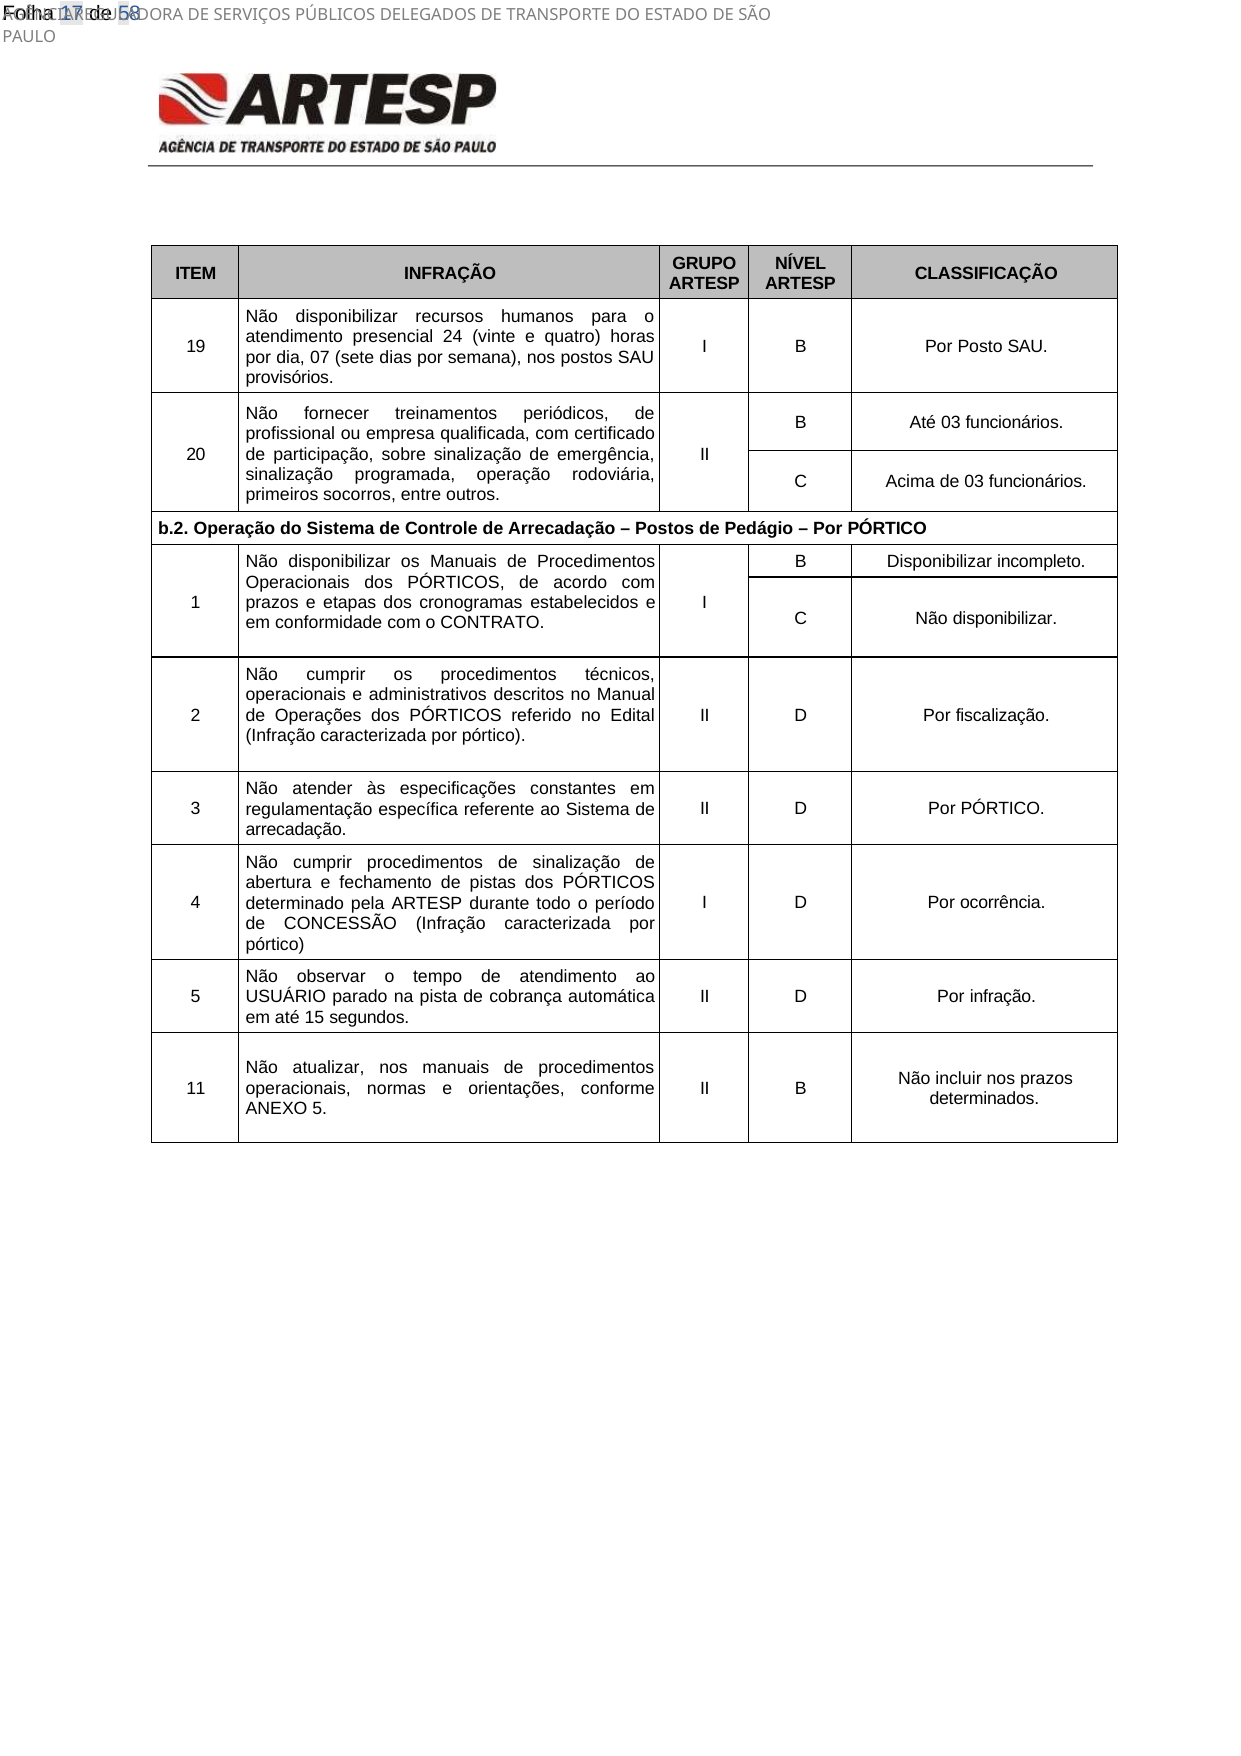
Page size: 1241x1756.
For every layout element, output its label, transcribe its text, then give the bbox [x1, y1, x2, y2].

table_cell I [660, 299, 748, 392]
table_cell 11 [152, 1033, 238, 1142]
table_cell 5 [152, 960, 238, 1032]
table_cell Não atender às especificações constantes em regulamentação específica referente ao Sistema de arrecadação. [239, 772, 659, 844]
table_cell Não atualizar, nos manuais de procedimentos operacionais, normas e orientações, conforme ANEXO 5. [239, 1033, 659, 1142]
table_cell Acima de 03 funcionários. [852, 451, 1117, 511]
table_cell B [749, 393, 851, 450]
table_cell Não incluir nos prazos determinados. [852, 1033, 1117, 1142]
table_cell Não disponibilizar recursos humanos para o atendimento presencial 24 (vinte e quatro) horas por dia, 07 (sete dias por semana), nos postos SAU provisórios. [239, 299, 659, 392]
table_header NÍVEL ARTESP [749, 246, 851, 298]
table_cell Por infração. [852, 960, 1117, 1032]
table_cell C [749, 451, 851, 511]
table_cell Não fornecer treinamentos periódicos, de profissional ou empresa qualificada, com certificado de participação, sobre sinalização de emergência, sinalização programada, operação rodoviária, primeiros socorros, entre outros. [239, 393, 659, 511]
table_cell D [749, 658, 851, 771]
table_cell II [660, 1033, 748, 1142]
table_cell 20 [152, 393, 238, 511]
table_cell 19 [152, 299, 238, 392]
table_cell II [660, 960, 748, 1032]
table_cell Não cumprir os procedimentos técnicos, operacionais e administrativos descritos no Manual de Operações dos PÓRTICOS referido no Edital (Infração caracterizada por pórtico). [239, 658, 659, 771]
table_cell Por ocorrência. [852, 845, 1117, 958]
table_cell Não observar o tempo de atendimento ao USUÁRIO parado na pista de cobrança automática em até 15 segundos. [239, 960, 659, 1032]
table_cell Disponibilizar incompleto. [852, 545, 1117, 576]
table_cell II [660, 393, 748, 511]
table_cell C [749, 578, 851, 656]
table_cell B [749, 545, 851, 576]
table_cell Não disponibilizar. [852, 578, 1117, 656]
table_cell I [660, 845, 748, 958]
table_cell Por fiscalização. [852, 658, 1117, 771]
table_cell B [749, 1033, 851, 1142]
picture [158, 73, 497, 153]
table_cell 4 [152, 845, 238, 958]
table_header GRUPO ARTESP [660, 246, 748, 298]
table_cell 3 [152, 772, 238, 844]
table_cell I [660, 545, 748, 656]
table_cell II [660, 658, 748, 771]
table_cell B [749, 299, 851, 392]
table_cell Por PÓRTICO. [852, 772, 1117, 844]
table_cell D [749, 772, 851, 844]
table_cell Por Posto SAU. [852, 299, 1117, 392]
table_header INFRAÇÃO [239, 246, 659, 298]
table_cell 2 [152, 658, 238, 771]
table_cell II [660, 772, 748, 844]
table_cell Não cumprir procedimentos de sinalização de abertura e fechamento de pistas dos PÓRTICOS determinado pela ARTESP durante todo o período de CONCESSÃO (Infração caracterizada por pórtico) [239, 845, 659, 958]
table_cell b.2. Operação do Sistema de Controle de Arrecadação – Postos de Pedágio – Por PÓRTICO [152, 512, 1117, 544]
table_header CLASSIFICAÇÃO [852, 246, 1117, 298]
table_cell 1 [152, 545, 238, 656]
table_cell D [749, 960, 851, 1032]
table_cell Não disponibilizar os Manuais de Procedimentos Operacionais dos PÓRTICOS, de acordo com prazos e etapas dos cronogramas estabelecidos e em conformidade com o CONTRATO. [239, 545, 659, 656]
table_cell D [749, 845, 851, 958]
table_header ITEM [152, 246, 238, 298]
table_cell Até 03 funcionários. [852, 393, 1117, 450]
